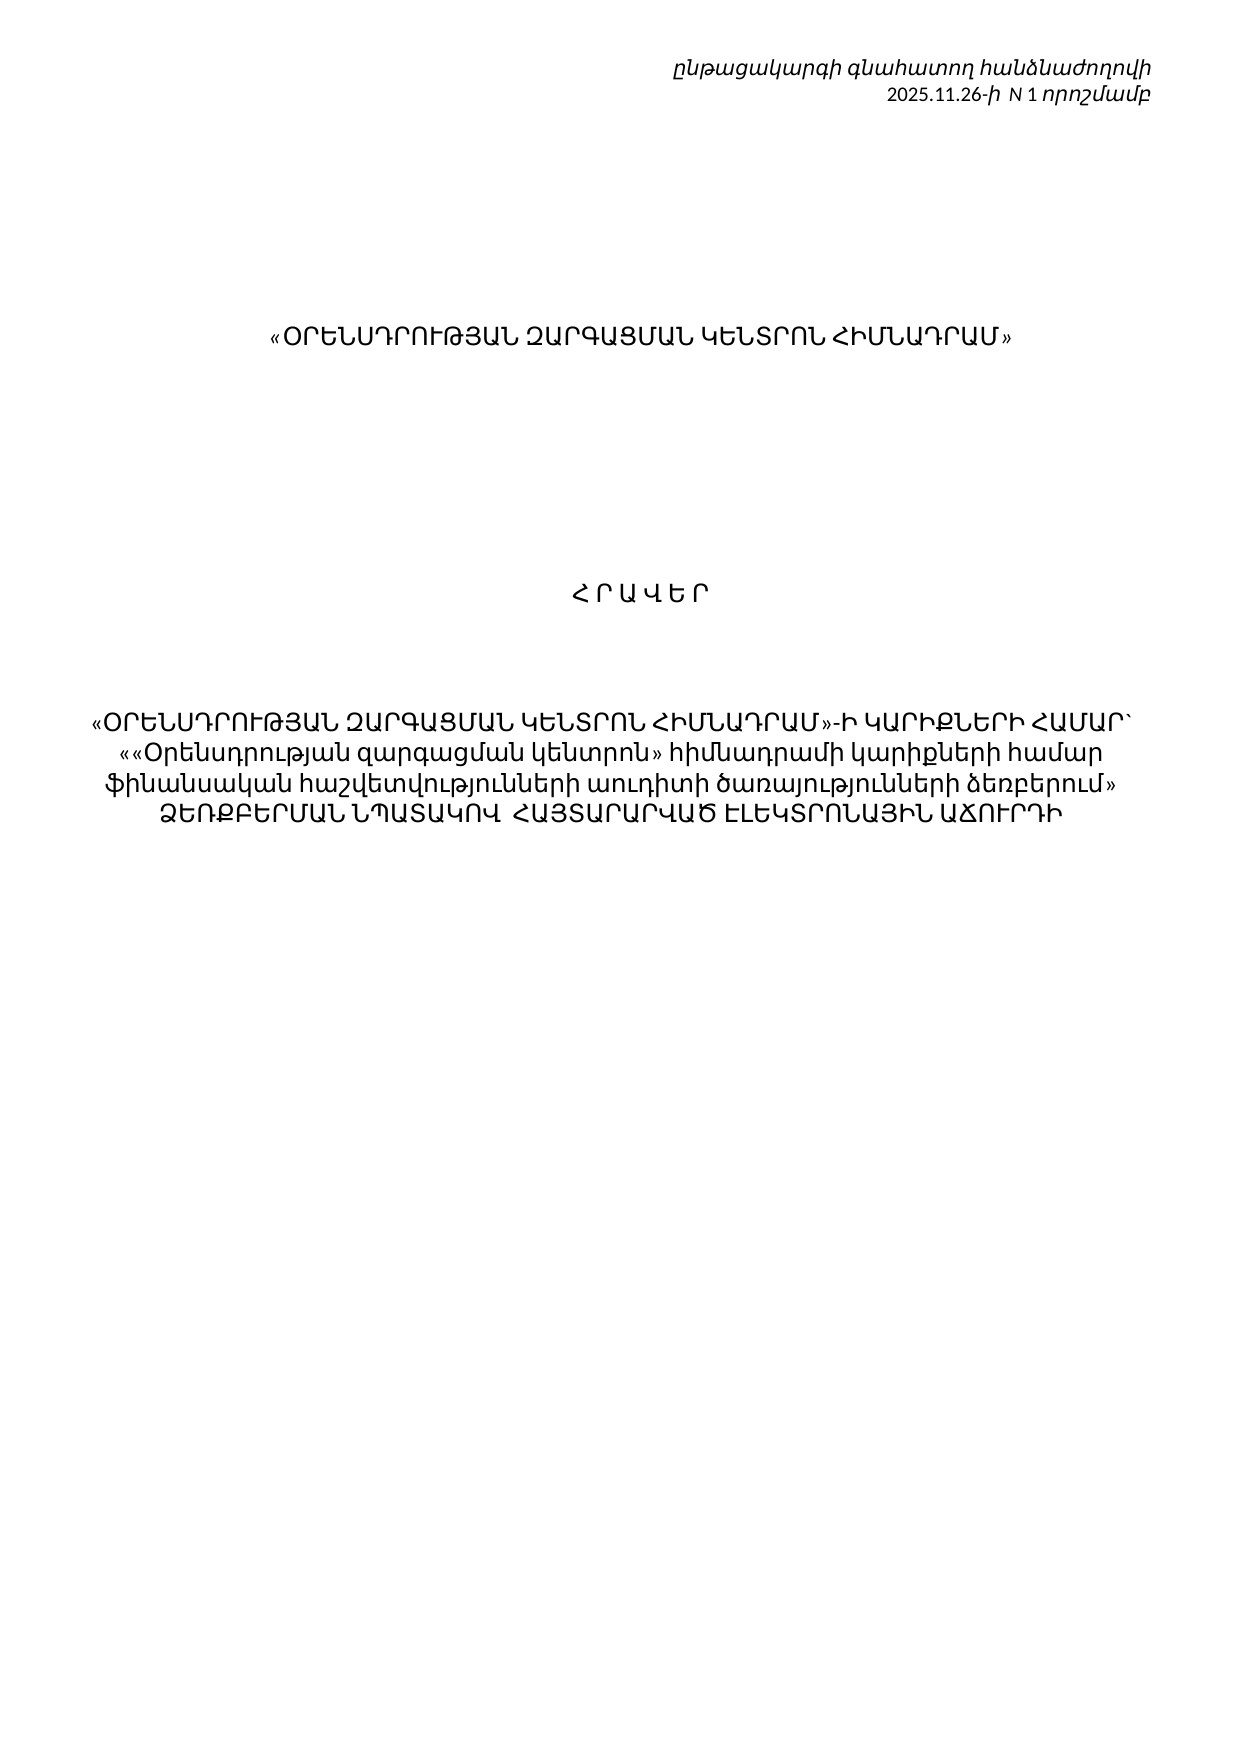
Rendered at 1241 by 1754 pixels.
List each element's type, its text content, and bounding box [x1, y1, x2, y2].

text ընթացակարգի գնահատող հանձնաժողովի [69, 56, 1152, 81]
text Հ Ր Ա Վ Ե Ր [69, 578, 1152, 608]
text 2025.11.26 -ի N 1 որոշմամբ [69, 81, 1152, 106]
text « ՕՐԵՆՍԴՐՈՒԹՅԱՆ ԶԱՐԳԱՑՄԱՆ ԿԵՆՏՐՈՆ ՀԻՄՆԱԴՐԱՄ» [69, 321, 1152, 352]
text «ՕՐԵՆՍԴՐՈՒԹՅԱՆ ԶԱՐԳԱՑՄԱՆ ԿԵՆՏՐՈՆ ՀԻՄՆԱԴՐԱՄ»-Ի ԿԱՐԻՔՆԵՐԻ ՀԱՄԱՐ` ««Օրենսդրության զարգացման կենտրոն» հիմնադրամի կարիքների համար ֆինանսական հաշվետվությունների աուդիտի ծառայությունների ձեռբերում» ՁԵՌՔԲԵՐՄԱՆ ՆՊԱՏԱԿՈՎ ՀԱՅՏԱՐԱՐՎԱԾ ԷԼԵԿՏՐՈՆԱՅԻՆ ԱՃՈՒՐԴԻ [69, 707, 1152, 829]
